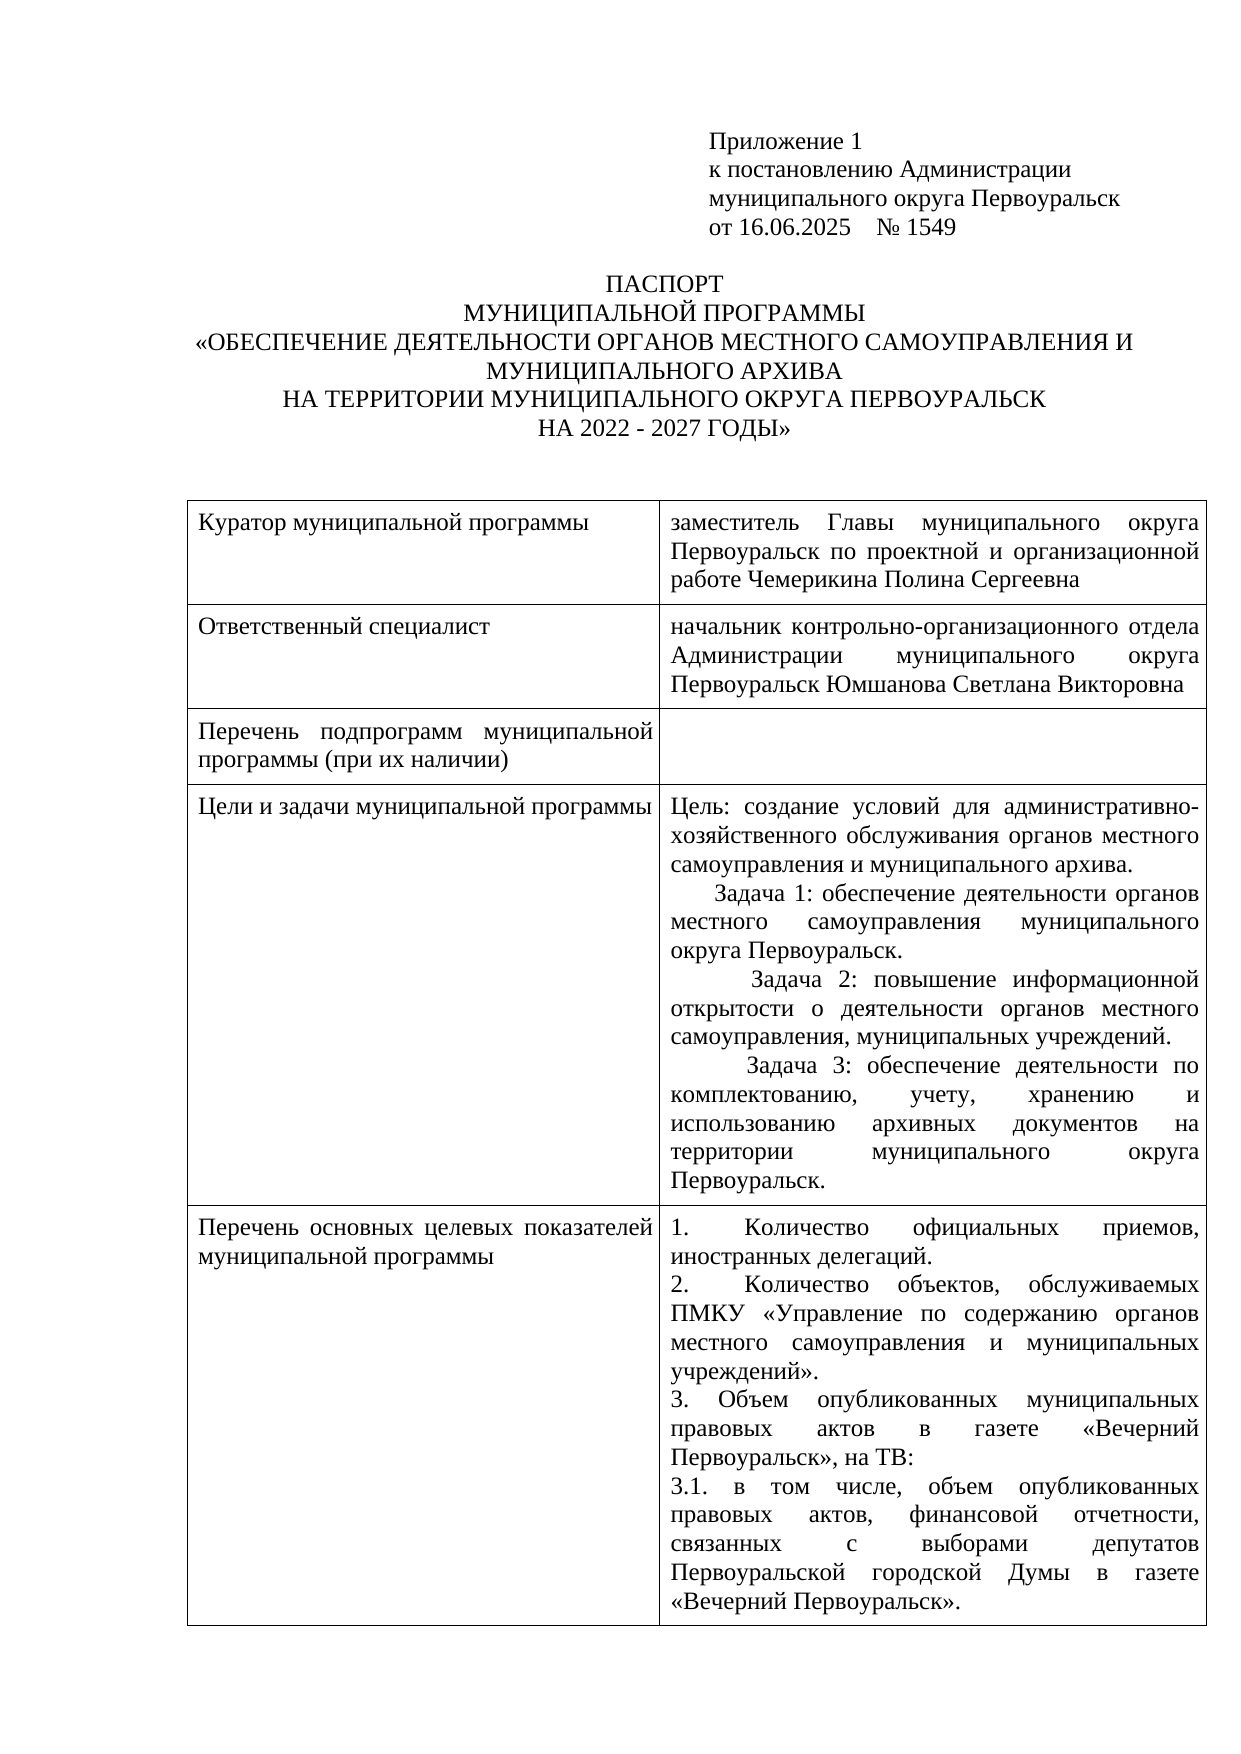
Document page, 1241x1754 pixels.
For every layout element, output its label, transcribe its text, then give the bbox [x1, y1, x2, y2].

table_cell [188, 1206, 659, 1625]
text «ОБЕСПЕЧЕНИЕ ДЕЯТЕЛЬНОСТИ ОРГАНОВ МЕСТНОГО САМОУПРАВЛЕНИЯ И МУНИЦИПАЛЬНОГО АРХИВА [177, 327, 1152, 384]
table_cell Перечень подпрограмм муниципальной программы (при их наличии) [188, 709, 659, 784]
text Приложение 1 [709, 126, 1152, 154]
text НА 2022 - 2027 ГОДЫ» [177, 413, 1152, 442]
table_header заместитель Главы муниципального округа Первоуральск по проектной и организационной работе Чемерикина Полина Сергеевна [660, 501, 1206, 604]
text МУНИЦИПАЛЬНОЙ ПРОГРАММЫ [177, 298, 1152, 327]
text от 16.06.2025 № 1549 [709, 212, 1152, 241]
table_header Куратор муниципальной программы [188, 501, 659, 604]
table_cell Ответственный специалист [188, 605, 659, 708]
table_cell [660, 1206, 1206, 1625]
table_cell Цель: создание условий для административно-хозяйственного обслуживания органов местного самоуправления и муниципального архива. Задача 1: обеспечение деятельности органов местного самоуправления муниципального округа Первоуральск. Задача 2: повышение информационной открытости о деятельности органов местного самоуправления, муниципальных учреждений. Задача 3: обеспечение деятельности по комплектованию, учету, хранению и использованию архивных документов на территории муниципального округа Первоуральск. [660, 785, 1206, 1204]
text НА ТЕРРИТОРИИ МУНИЦИПАЛЬНОГО ОКРУГА ПЕРВОУРАЛЬСК [177, 384, 1152, 413]
table_cell начальник контрольно-организационного отдела Администрации муниципального округа Первоуральск Юмшанова Светлана Викторовна [660, 605, 1206, 708]
text ПАСПОРТ [177, 269, 1152, 298]
table_cell [660, 709, 1206, 784]
text к постановлению Администрации муниципального округа Первоуральск [709, 154, 1152, 212]
table_cell Цели и задачи муниципальной программы [188, 785, 659, 1204]
